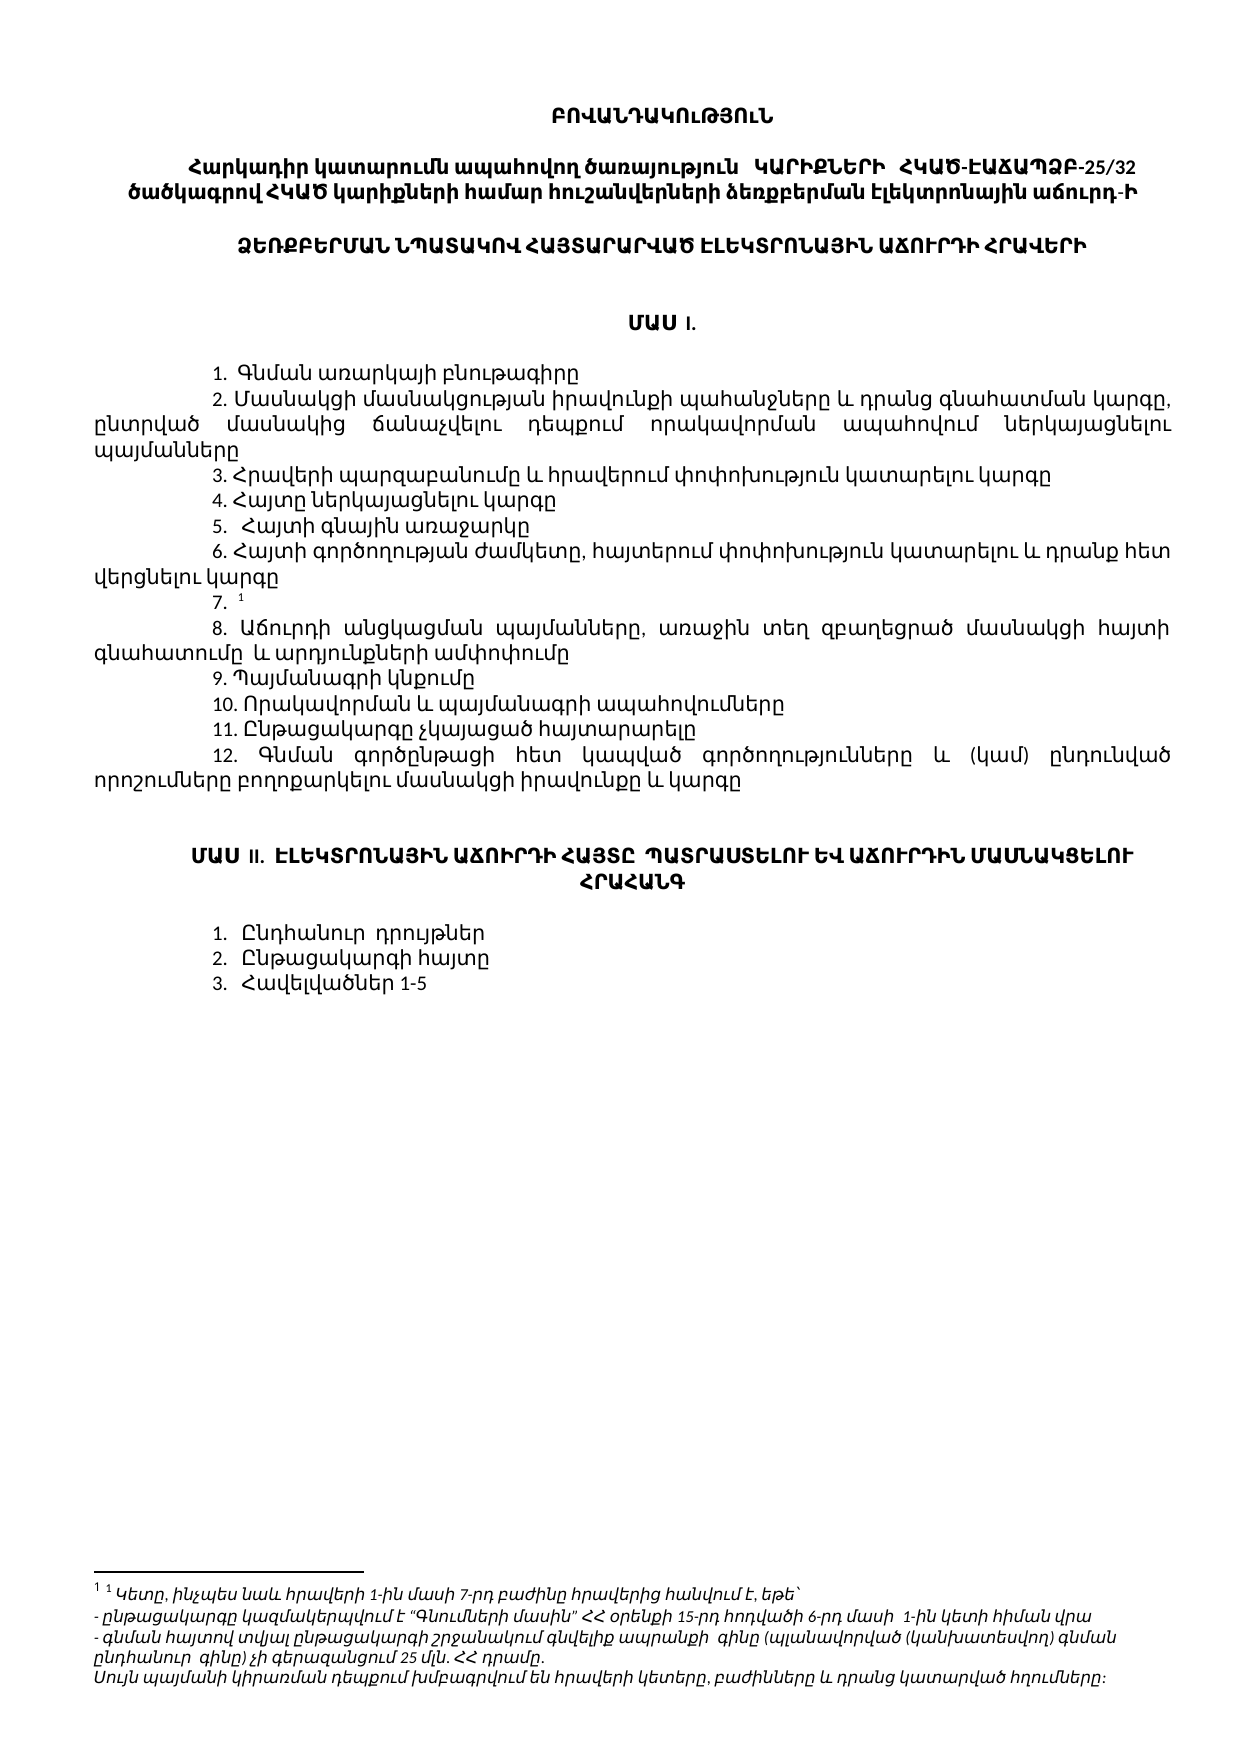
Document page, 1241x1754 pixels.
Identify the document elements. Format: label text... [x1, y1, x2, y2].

text ՁԵՌՔԲԵՐՄԱՆ ՆՊԱՏԱԿՈՎ ՀԱՅՏԱՐԱՐՎԱԾ ԷԼԵԿՏՐՈՆԱՅԻՆ ԱՃՈՒՐԴԻ ՀՐԱՎԵՐԻ [94, 233, 1171, 259]
text 9. Պայմանագրի կնքումը [94, 666, 1171, 691]
text 10. Որակավորման և պայմանագրի ապահովումները [94, 691, 1171, 716]
text 5. Հայտի գնային առաջարկը [94, 513, 1171, 538]
text 6. Հայտի գործողության ժամկետը, հայտերում փոփոխություն կատարելու և դրանք հետ վերցնելու կարգը [94, 538, 1171, 589]
text 7. 1 [94, 589, 1171, 615]
text 3. Հրավերի պարզաբանումը և հրավերում փոփոխություն կատարելու կարգը [94, 462, 1171, 488]
text 3. Հավելվածներ 1-5 [94, 971, 1171, 996]
text 1. Գնման առարկայի բնութագիրը [94, 361, 1171, 386]
text 8. Աճուրդի անցկացման պայմանները, առաջին տեղ զբաղեցրած մասնակցի հայտի գնահատումը և արդյունքների ամփոփումը [94, 615, 1171, 666]
text 2. Ընթացակարգի հայտը [94, 945, 1171, 971]
text ՄԱՍ I. [94, 310, 1171, 335]
text 11. Ընթացակարգը չկայացած հայտարարելը [94, 716, 1171, 742]
text Հարկադիր կատարումն ապահովող ծառայություն ԿԱՐԻՔՆԵՐԻ ՀԿԱԾ-ԷԱՃԱՊՁԲ-25/32 ծածկագրով ՀԿԱԾ կարիքների համար հուշանվերների ձեռքբերման էլեկտրոնային աճուրդ-Ի [94, 154, 1171, 205]
text ՄԱՍ II. ԷԼԵԿՏՐՈՆԱՅԻՆ ԱՃՈԻՐԴԻ ՀԱՅՏԸ ՊԱՏՐԱՍՏԵԼՈՒ ԵՎ ԱՃՈՒՐԴԻՆ ՄԱՍՆԱԿՑԵԼՈՒ ՀՐԱՀԱՆԳ [94, 843, 1171, 894]
text 12. Գնման գործընթացի հետ կապված գործողությունները և (կամ) ընդունված որոշումները բողոքարկելու մասնակցի իրավունքը և կարգը [94, 742, 1171, 793]
text 4. Հայտը ներկայացնելու կարգը [94, 488, 1171, 513]
text ԲՈՎԱՆԴԱԿՈւԹՅՈւՆ [94, 103, 1171, 128]
text 2. Մասնակցի մասնակցության իրավունքի պահանջները և դրանց գնահատման կարգը, ընտրված մասնակից ճանաչվելու դեպքում որակավորման ապահովում ներկայացնելու պայմանները [94, 386, 1171, 462]
text 1. Ընդհանուր դրույթներ [94, 920, 1171, 945]
